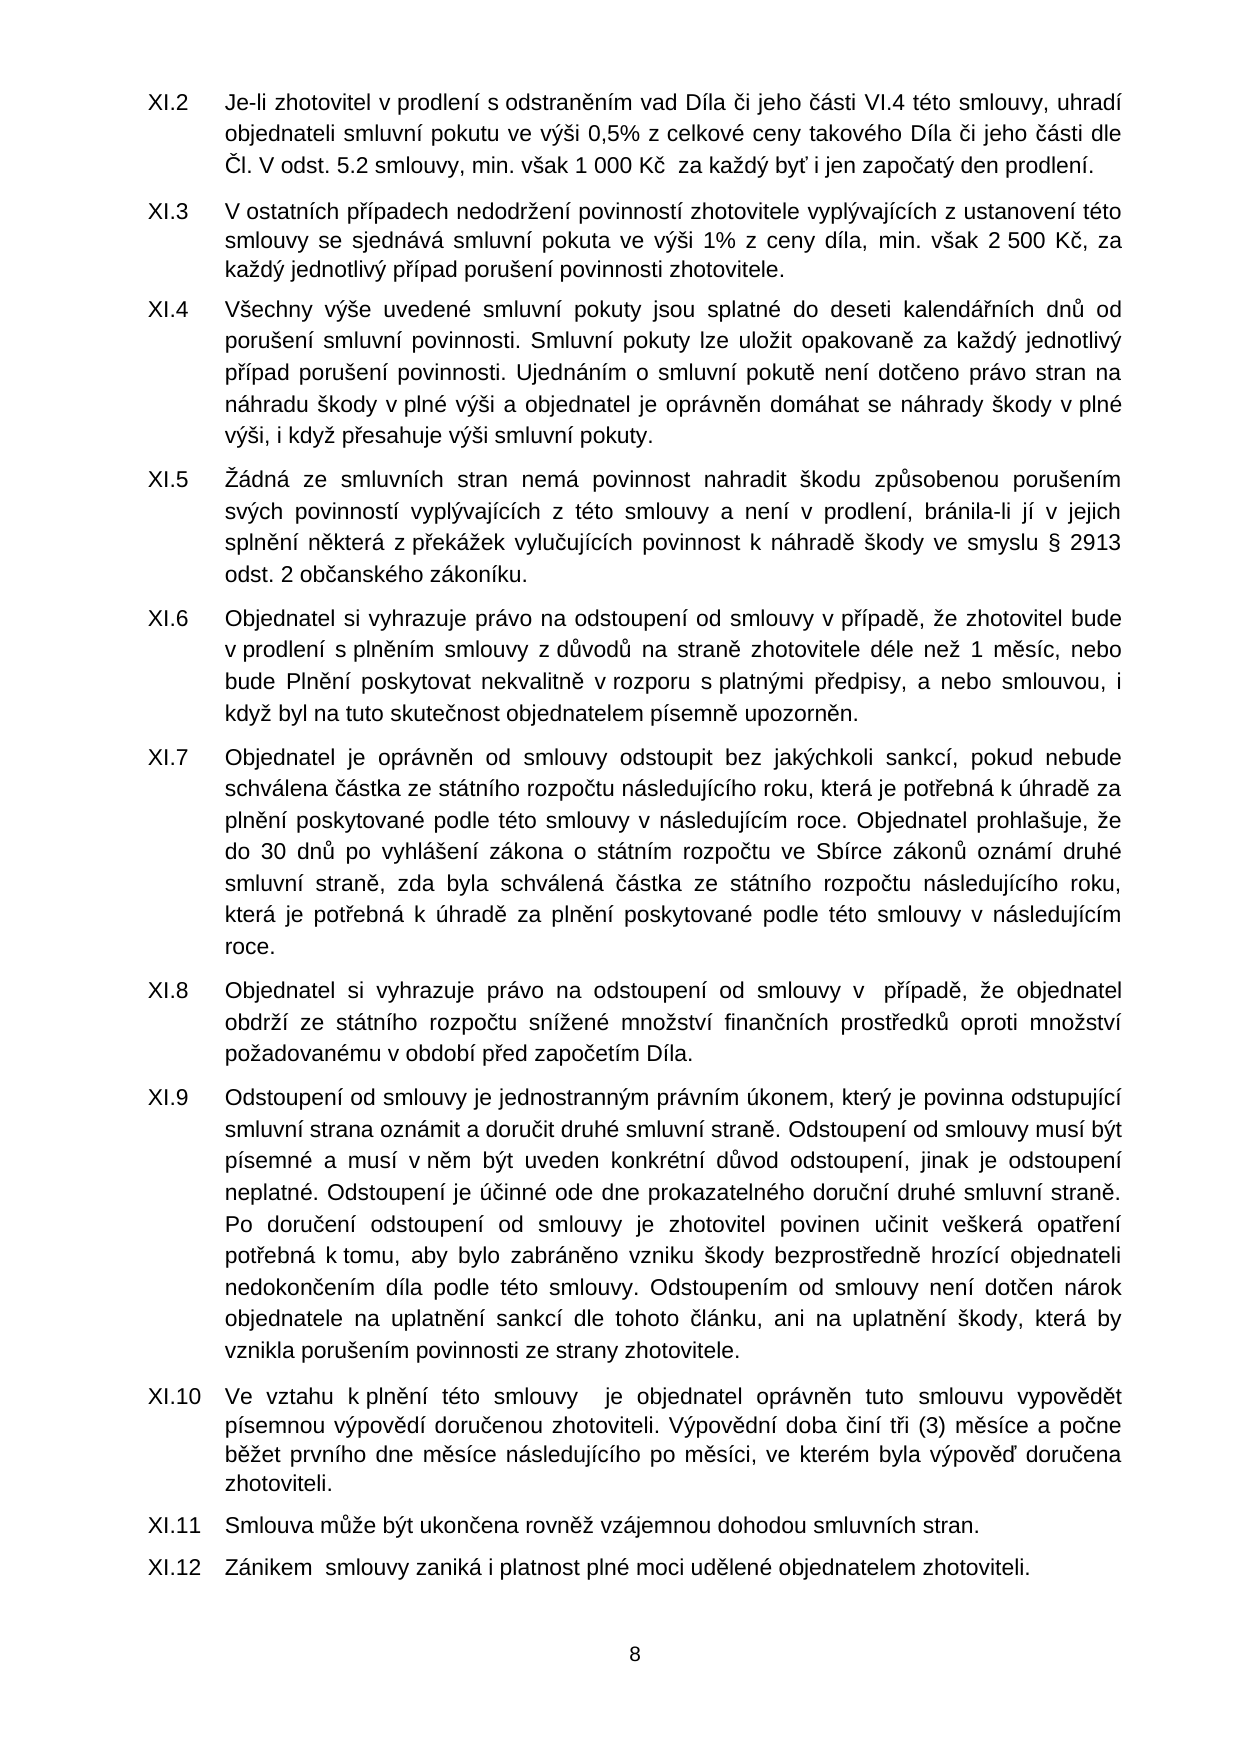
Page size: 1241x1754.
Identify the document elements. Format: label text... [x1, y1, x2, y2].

list Žádná ze smluvních stran nemá povinnost nahradit škodu způsobenou porušením svých povinností vyplývajících z této smlouvy a není v prodlení, bránila-li jí v jejich splnění některá z překážek vylučujících povinnost k náhradě škody ve smyslu § 2913 odst. 2 občanského zákoníku. [148, 466, 1122, 587]
list Odstoupení od smlouvy je jednostranným právním úkonem, který je povinna odstupující smluvní strana oznámit a doručit druhé smluvní straně. Odstoupení od smlouvy musí být písemné a musí v něm být uveden konkrétní důvod odstoupení, jinak je odstoupení neplatné. Odstoupení je účinné ode dne prokazatelného doruční druhé smluvní straně. Po doručení odstoupení od smlouvy je zhotovitel povinen učinit veškerá opatření potřebná k tomu, aby bylo zabráněno vzniku škody bezprostředně hrozící objednateli nedokončením díla podle této smlouvy. Odstoupením od smlouvy není dotčen nárok objednatele na uplatnění sankcí dle tohoto článku, ani na uplatnění škody, která by vznikla porušením povinnosti ze strany zhotovitele. [148, 1084, 1122, 1363]
list Objednatel je oprávněn od smlouvy odstoupit bez jakýchkoli sankcí, pokud nebude schválena částka ze státního rozpočtu následujícího roku, která je potřebná k úhradě za plnění poskytované podle této smlouvy v následujícím roce. Objednatel prohlašuje, že do 30 dnů po vyhlášení zákona o státním rozpočtu ve Sbírce zákonů oznámí druhé smluvní straně, zda byla schválená částka ze státního rozpočtu následujícího roku, která je potřebná k úhradě za plnění poskytované podle této smlouvy v následujícím roce. [148, 744, 1122, 959]
list Zánikem smlouvy zaniká i platnost plné moci udělené objednatelem zhotoviteli. [148, 1552, 1122, 1581]
list Ve vztahu k plnění této smlouvy je objednatel oprávněn tuto smlouvu vypovědět písemnou výpovědí doručenou zhotoviteli. Výpovědní doba činí tři (3) měsíce a počne běžet prvního dne měsíce následujícího po měsíci, ve kterém byla výpověď doručena zhotoviteli. [148, 1381, 1122, 1497]
list Objednatel si vyhrazuje právo na odstoupení od smlouvy v případě, že zhotovitel bude v prodlení s plněním smlouvy z důvodů na straně zhotovitele déle než 1 měsíc, nebo bude Plnění poskytovat nekvalitně v rozporu s platnými předpisy, a nebo smlouvou, i když byl na tuto skutečnost objednatelem písemně upozorněn. [148, 605, 1122, 726]
list Je-li zhotovitel v prodlení s odstraněním vad Díla či jeho části i jeho části . ně možná, vhodné upravit dle ceny o dílo, např. 0,05 v termínu dle odst. 6.4 této smlouvy, uhradí objednateli smluvní pokutu ve výši 0,5% z celkové ceny takového Díla či jeho části dle Čl. V odst. 5.2 smlouvy, min. však 1 000 Kč za každý byť i jen započatý den prodlení. [148, 89, 1122, 178]
list V ostatních případech nedodržení povinností zhotovitele vyplývajících z ustanovení této smlouvy se sjednává smluvní pokuta ve výši 1% z ceny díla, min. však 2 500 Kč, za každý jednotlivý případ porušení povinnosti zhotovitele. [148, 196, 1122, 283]
list Smlouva může být ukončena rovněž vzájemnou dohodou smluvních stran. [148, 1510, 1122, 1539]
list Objednatel si vyhrazuje právo na odstoupení od smlouvy v případě, že objednatel obdrží ze státního rozpočtu snížené množství finančních prostředků oproti množství požadovanému v období před započetím Díla. [148, 977, 1122, 1067]
list Všechny výše uvedené smluvní pokuty jsou splatné do deseti kalendářních dnů od porušení smluvní povinnosti. Smluvní pokuty lze uložit opakovaně za každý jednotlivý případ porušení povinnosti. Ujednáním o smluvní pokutě není dotčeno právo stran na náhradu škody v plné výši a objednatel je oprávněn domáhat se náhrady škody v plné výši, i když přesahuje výši smluvní pokuty. [148, 296, 1122, 448]
